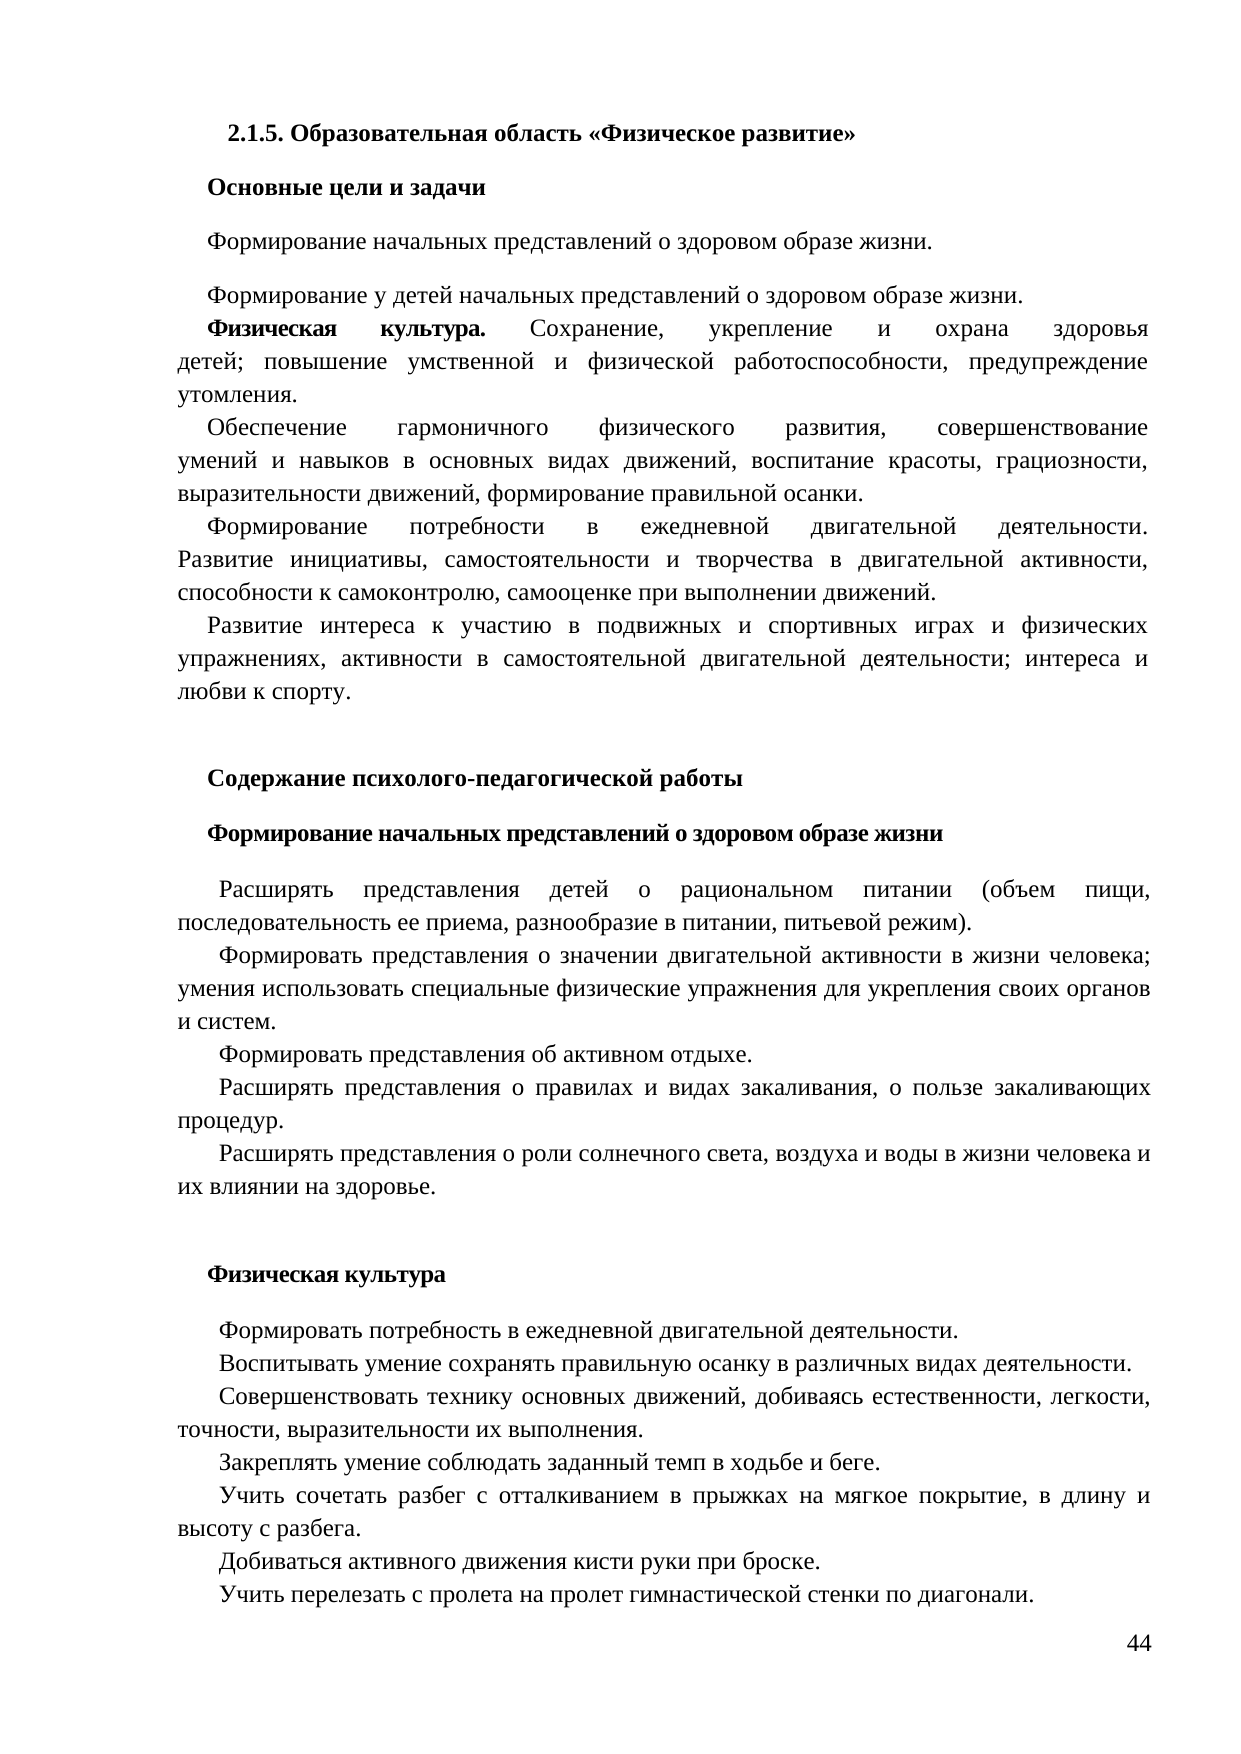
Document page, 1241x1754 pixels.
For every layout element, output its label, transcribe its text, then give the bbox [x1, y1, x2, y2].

text Учить перелезать с пролета на пролет гимнастической стенки по диагонали. [177, 1579, 1152, 1608]
text Расширять представления о роли солнечного света, воздуха и воды в жизни человека и их влиянии на здоровье. [177, 1138, 1152, 1199]
text Расширять представления о правилах и видах закаливания, о пользе закаливающих процедур. [177, 1072, 1152, 1133]
text Физическая культура [177, 1259, 1056, 1288]
text Учить сочетать разбег с отталкиванием в прыжках на мягкое покрытие, в длину и высоту с разбега. [177, 1480, 1152, 1542]
text Содержание психолого-педагогической работы [177, 763, 897, 792]
text Формирование у детей начальных представлений о здоровом образе жизни. [177, 280, 1149, 308]
text Расширять представления детей о рациональном питании (объем пищи, последовательность ее приема, разнообразие в питании, питьевой режим). [177, 874, 1152, 935]
text Совершенствовать технику основных движений, добиваясь естественности, легкости, точности, выразительности их выполнения. [177, 1381, 1152, 1442]
text 2.1.5. Образовательная область «Физическое развитие» [177, 118, 1152, 147]
text Обеспечение гармоничного физического развития, совершенствование умений и навыков в основных видах движений, воспитание красоты, грациозности, выразительности движений, формирование правильной осанки. [177, 412, 1149, 507]
text Закреплять умение соблюдать заданный темп в ходьбе и беге. [177, 1447, 1152, 1476]
text Формировать представления о значении двигательной активности в жизни человека; умения использовать специальные физические упражнения для укрепления своих органов и систем. [177, 940, 1152, 1034]
text Формирование потребности в ежедневной двигательной деятельности. Развитие инициативы, самостоятельности и творчества в двигательной активности, способности к самоконтролю, самооценке при выполнении движений. [177, 511, 1149, 606]
text Формировать представления об активном отдыхе. [177, 1039, 1152, 1067]
text Формирование начальных представлений о здоровом образе жизни [177, 818, 1056, 847]
text Добиваться активного движения кисти руки при броске. [177, 1546, 1152, 1574]
text Воспитывать умение сохранять правильную осанку в различных видах деятельности. [177, 1348, 1152, 1376]
text Основные цели и задачи [177, 172, 1152, 201]
text Формировать потребность в ежедневной двигательной деятельности. [177, 1315, 1152, 1343]
text Физическая культура. Сохранение, укрепление и охрана здоровья детей; повышение умственной и физической работоспособности, предупреждение утомления. [177, 313, 1149, 407]
text Развитие интереса к участию в подвижных и спортивных играх и физических упражнениях, активности в самостоятельной двигательной деятельности; интереса и любви к спорту. [177, 610, 1149, 705]
text Формирование начальных представлений о здоровом образе жизни. [177, 226, 1152, 254]
